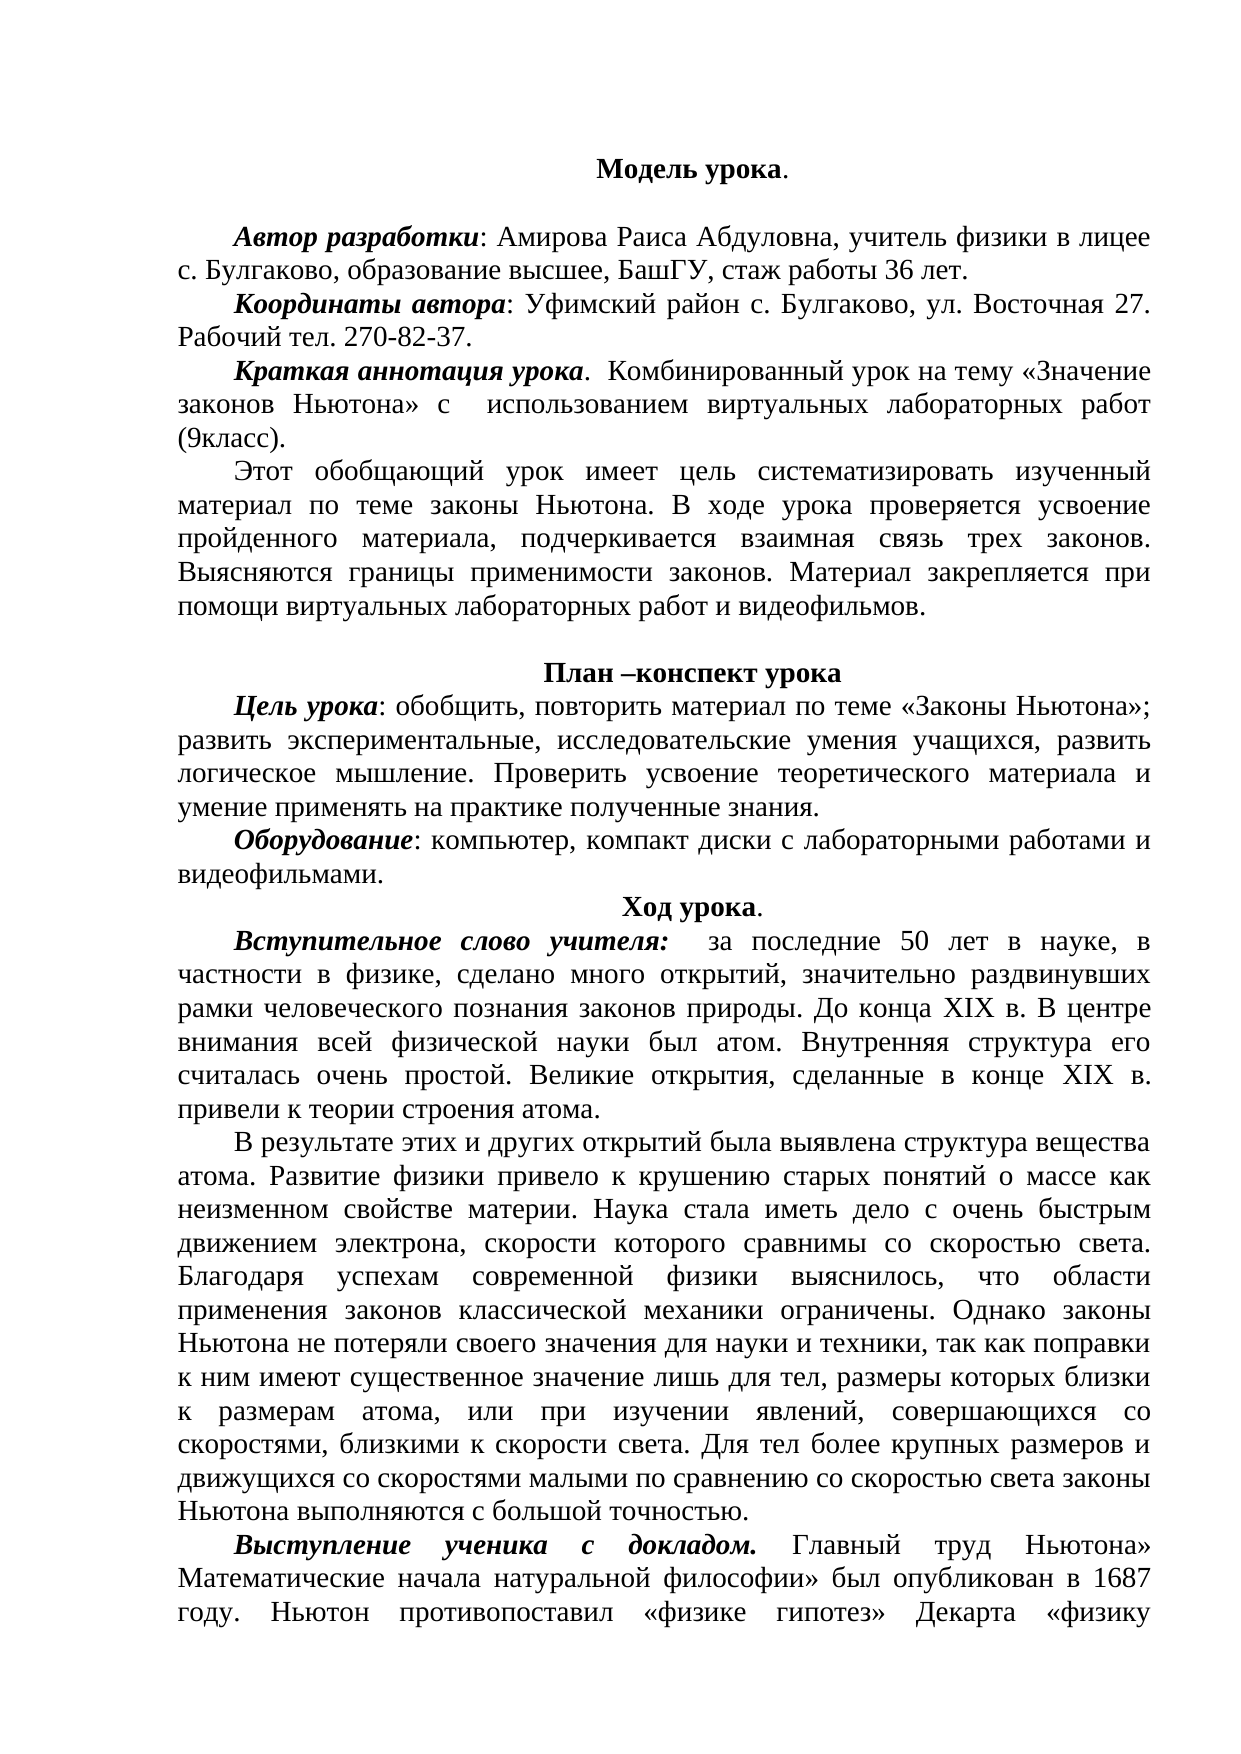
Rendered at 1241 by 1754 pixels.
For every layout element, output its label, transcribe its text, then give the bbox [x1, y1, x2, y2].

text В результате этих и других открытий была выявлена структура вещества атома. Развитие физики привело к крушению старых понятий о массе как неизменном свойстве материи. Наука стала иметь дело с очень быстрым движением электрона, скорости которого сравнимы со скоростью света. Благодаря успехам современной физики выяснилось, что области применения законов классической механики ограничены. Однако законы Ньютона не потеряли своего значения для науки и техники, так как поправки к ним имеют существенное значение лишь для тел, размеры которых близки к размерам атома, или при изучении явлений, совершающихся со скоростями, близкими к скорости света. Для тел более крупных размеров и движущихся со скоростями малыми по сравнению со скоростью света законы Ньютона выполняются с большой точностью. [177, 1124, 1152, 1527]
text Модель урока. [177, 152, 1152, 185]
text Краткая аннотация урока. Комбинированный урок на тему «Значение законов Ньютона» с использованием виртуальных лабораторных работ (9класс). [177, 353, 1152, 453]
text Этот обобщающий урок имеет цель систематизировать изученный материал по теме законы Ньютона. В ходе урока проверяется усвоение пройденного материала, подчеркивается взаимная связь трех законов. Выясняются границы применимости законов. Материал закрепляется при помощи виртуальных лабораторных работ и видеофильмов. [177, 453, 1152, 621]
text Вступительное слово учителя: за последние 50 лет в науке, в частности в физике, сделано много открытий, значительно раздвинувших рамки человеческого познания законов природы. До конца XIX в. В центре внимания всей физической науки был атом. Внутренняя структура его считалась очень простой. Великие открытия, сделанные в конце XIX в. привели к теории строения атома. [177, 923, 1152, 1124]
text Оборудование: компьютер, компакт диски с лабораторными работами и видеофильмами. [177, 822, 1152, 889]
text Автор разработки: Амирова Раиса Абдуловна, учитель физики в лицее с. Булгаково, образование высшее, БашГУ, стаж работы 36 лет. [177, 219, 1152, 286]
text Ход урока. [177, 889, 1152, 923]
text Координаты автора: Уфимский район с. Булгаково, ул. Восточная 27. Рабочий тел. 270-82-37. [177, 286, 1152, 353]
text Цель урока: обобщить, повторить материал по теме «Законы Ньютона»; развить экспериментальные, исследовательские умения учащихся, развить логическое мышление. Проверить усвоение теоретического материала и умение применять на практике полученные знания. [177, 688, 1152, 822]
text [177, 1527, 1152, 1627]
text План –конспект урока [177, 655, 1152, 688]
